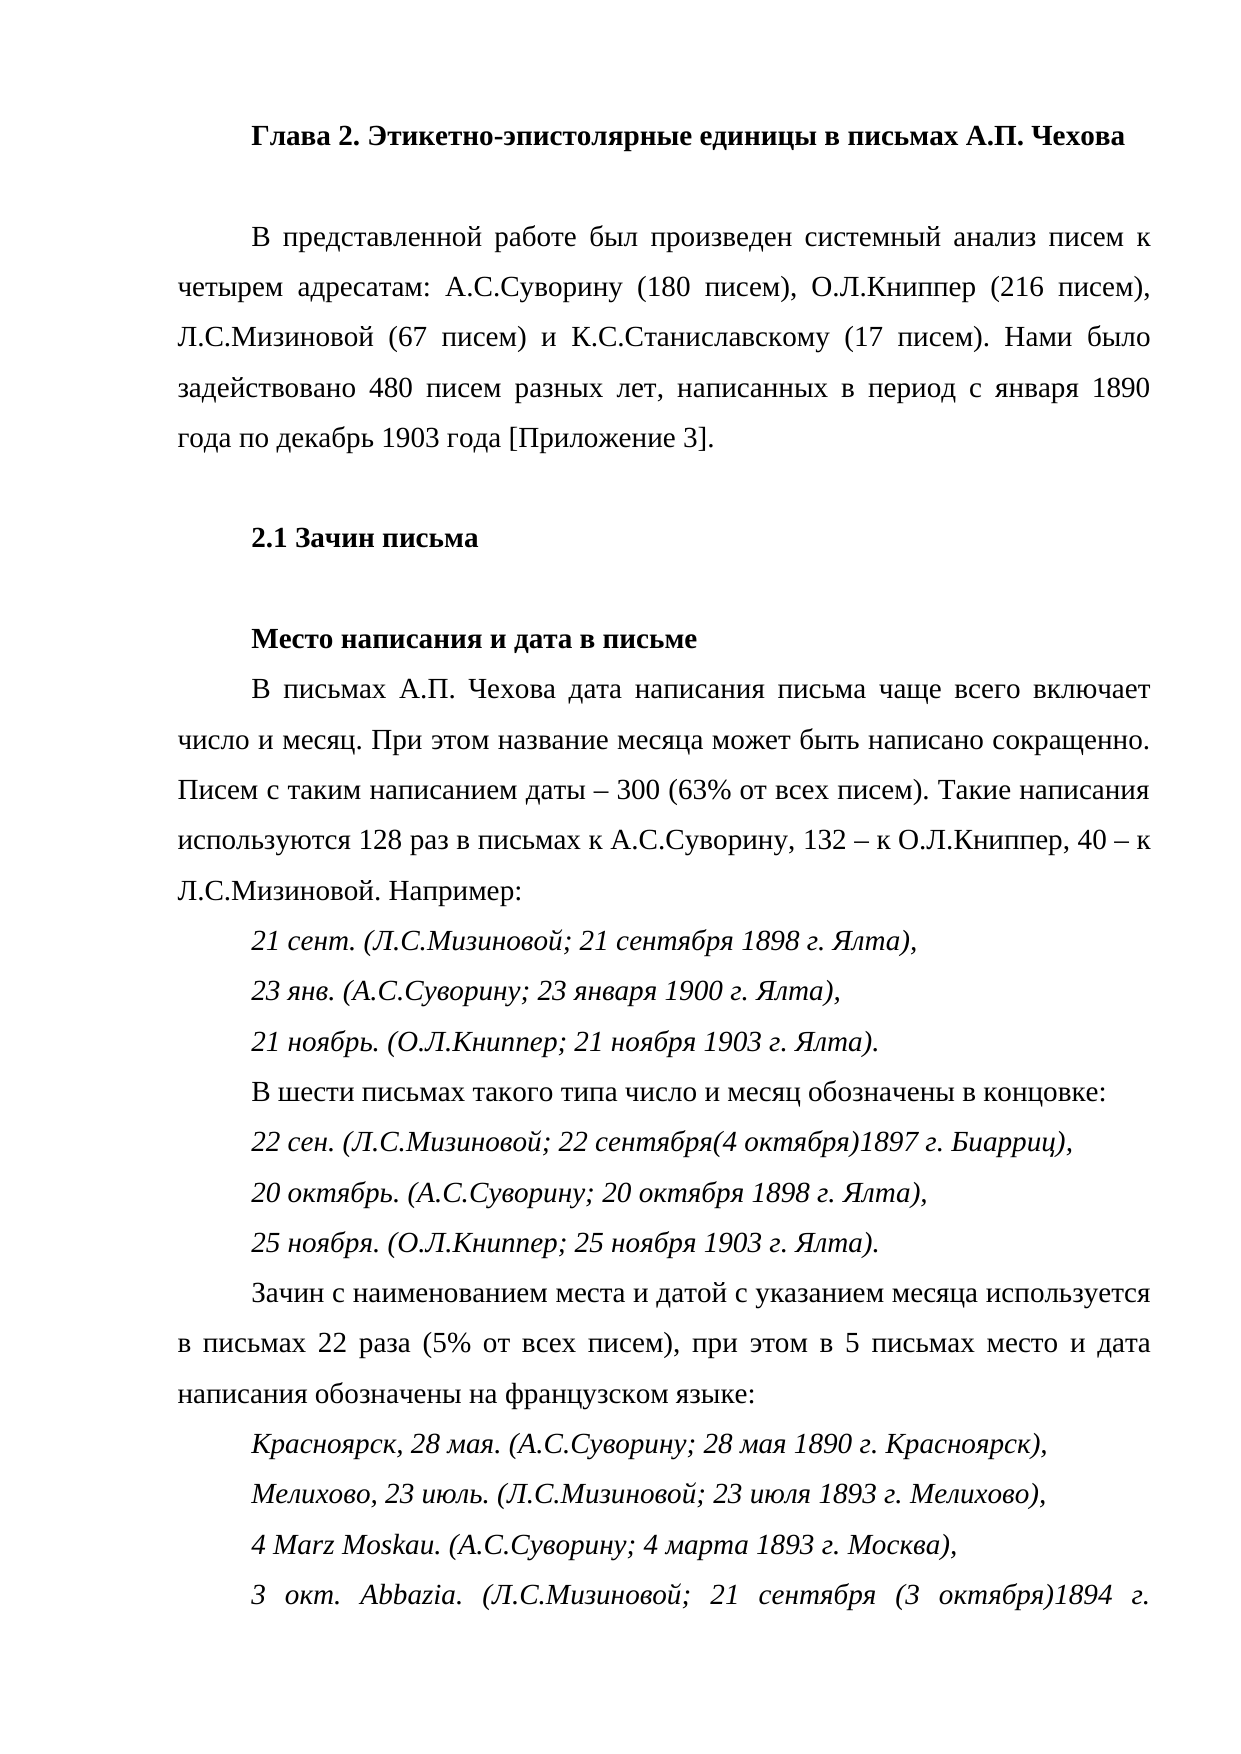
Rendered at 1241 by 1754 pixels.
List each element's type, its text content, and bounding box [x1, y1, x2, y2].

text 25 ноября. (О.Л.Книппер; 25 ноября . Ялта). [177, 1225, 1152, 1258]
text Мелихово, 23 июль. (Л.С.Мизиновой; 23 июля . Мелихово), [177, 1477, 1152, 1510]
text В шести письмах такого типа число и месяц обозначены в концовке: [177, 1074, 1152, 1108]
text В письмах А.П. Чехова дата написания письма чаще всего включает число и месяц. При этом название месяца может быть написано сокращенно. Писем с таким написанием даты – 300 (63% от всех писем). Такие написания используются 128 раз в письмах к А.С.Суворину, 132 – к О.Л.Книппер, 40 – к Л.С.Мизиновой. Например: [177, 672, 1152, 906]
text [177, 1577, 1152, 1611]
text Глава 2. Этикетно-эпистолярные единицы в письмах А.П. Чехова [177, 118, 1152, 152]
text 22 сен. (Л.С.Мизиновой; 22 сентября(4 октября). Биарриц), [177, 1124, 1152, 1158]
text 21 сент. (Л.С.Мизиновой; 21 сентября . Ялта), [177, 923, 1152, 957]
text 4 Marz Moskau. (А.С.Суворину; 4 марта . Москва), [177, 1527, 1152, 1560]
text Зачин с наименованием места и датой с указанием месяца используется в письмах 22 раза (5% от всех писем), при этом в 5 письмах место и дата написания обозначены на французском языке: [177, 1275, 1152, 1409]
text Место написания и дата в письме [177, 621, 1152, 655]
text 2.1 Зачин письма [177, 521, 1152, 554]
text 21 ноябрь. (О.Л.Книппер; 21 ноября . Ялта). [177, 1024, 1152, 1057]
text Красноярск, 28 мая. (А.С.Суворину; 28 мая . Красноярск), [177, 1426, 1152, 1460]
text 20 октябрь. (А.С.Суворину; 20 октября . Ялта), [177, 1175, 1152, 1208]
text В представленной работе был произведен системный анализ писем к четырем адресатам: А.С.Суворину (180 писем), О.Л.Книппер (216 писем), Л.С.Мизиновой (67 писем) и К.С.Станиславскому (17 писем). Нами было задействовано 480 писем разных лет, написанных в период с января 1890 года по декабрь 1903 года [Приложение 3]. [177, 219, 1152, 453]
text 23 янв. (А.С.Суворину; 23 января . Ялта), [177, 973, 1152, 1007]
